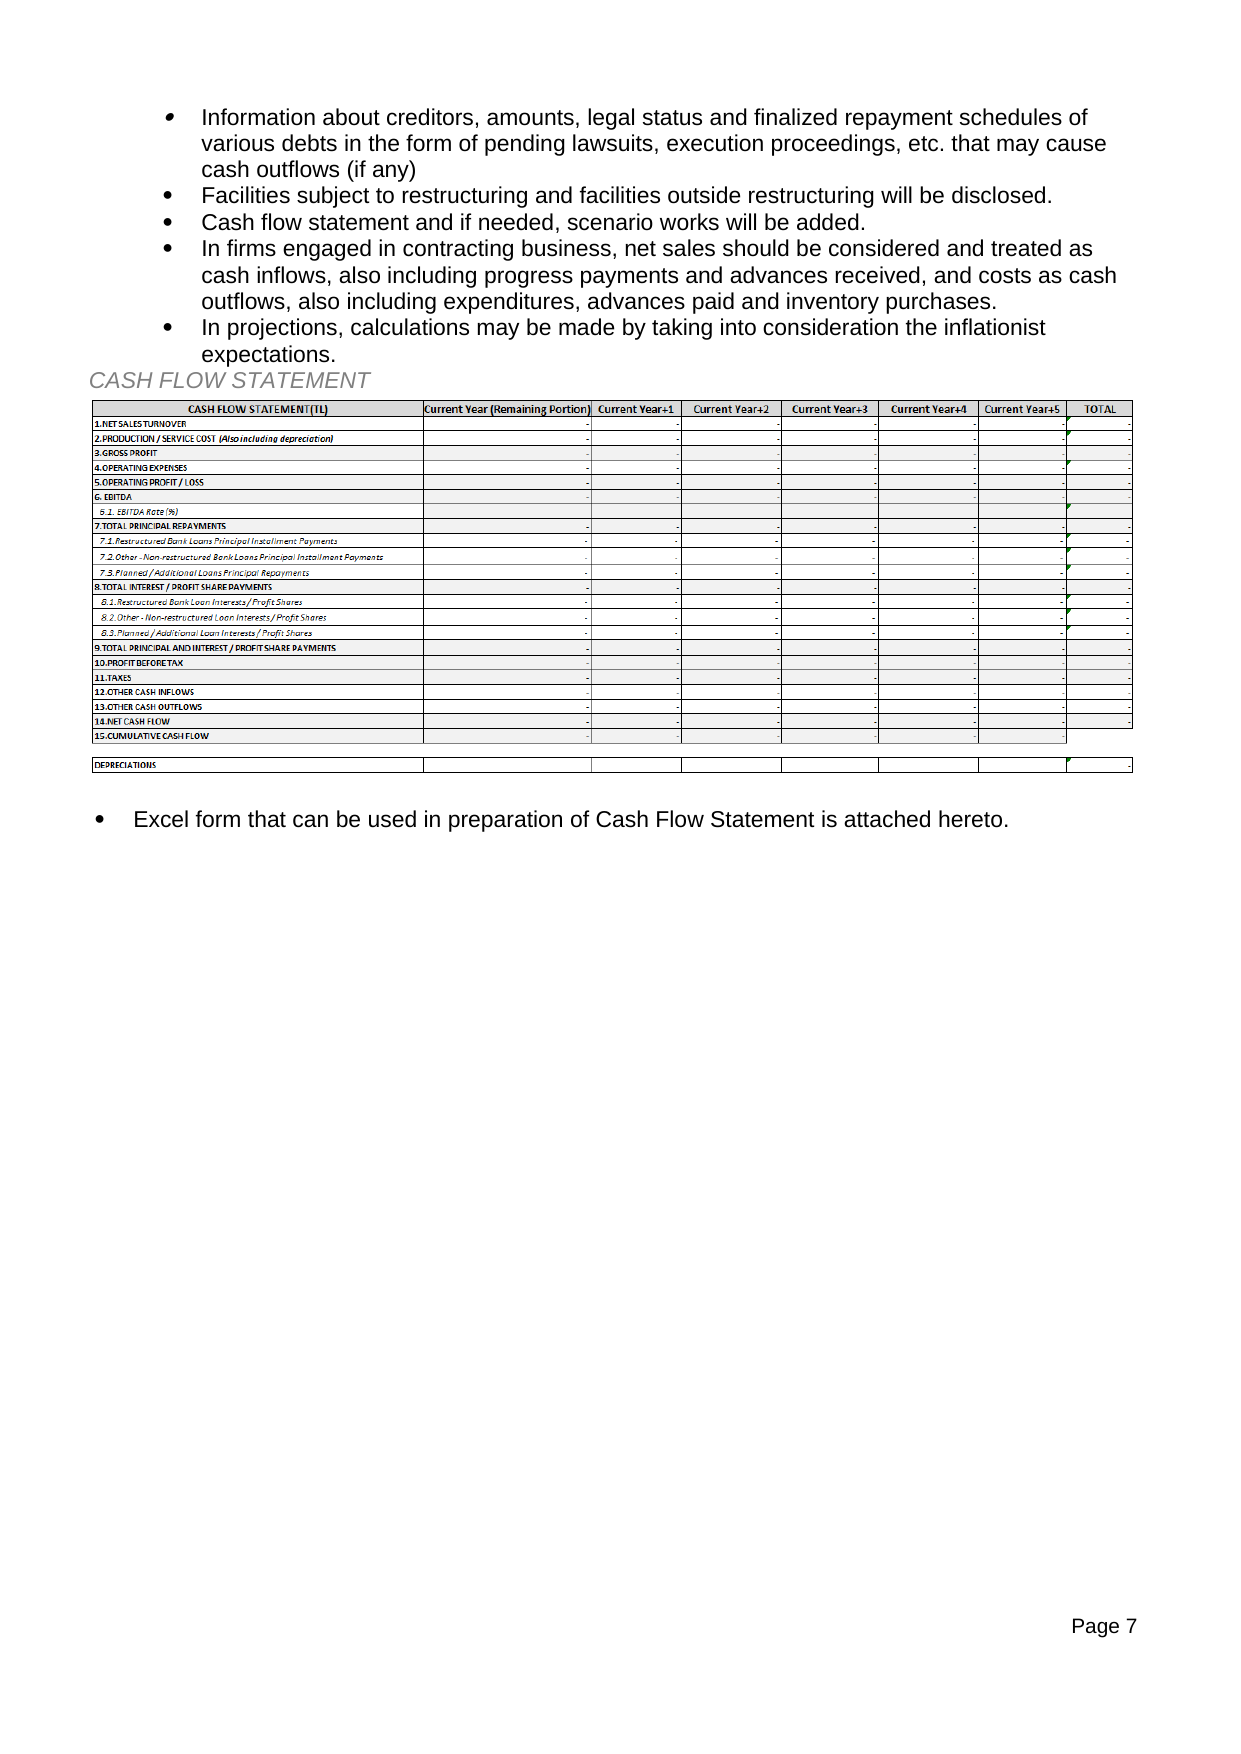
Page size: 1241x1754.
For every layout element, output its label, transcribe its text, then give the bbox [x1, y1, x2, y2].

list In firms engaged in contracting business, net sales should be considered and treated as cash inflows, also including progress payments and advances received, and costs as cash outflows, also including expenditures, advances paid and inventory purchases. [164, 235, 1137, 314]
list Excel form that can be used in preparation of Cash Flow Statement is attached hereto. [96, 806, 1137, 832]
list Cash flow statement and if needed, scenario works will be added. [164, 209, 1137, 235]
list In projections, calculations may be made by taking into consideration the inflationist expectations. [164, 314, 1137, 367]
picture [88, 393, 1137, 780]
list Information about creditors, amounts, legal status and finalized repayment schedules of various debts in the form of pending lawsuits, execution proceedings, etc. that may cause cash outflows (if any) [164, 103, 1137, 182]
list Facilities subject to restructuring and facilities outside restructuring will be disclosed. [164, 182, 1137, 209]
text CASH FLOW STATEMENT [89, 367, 1137, 393]
